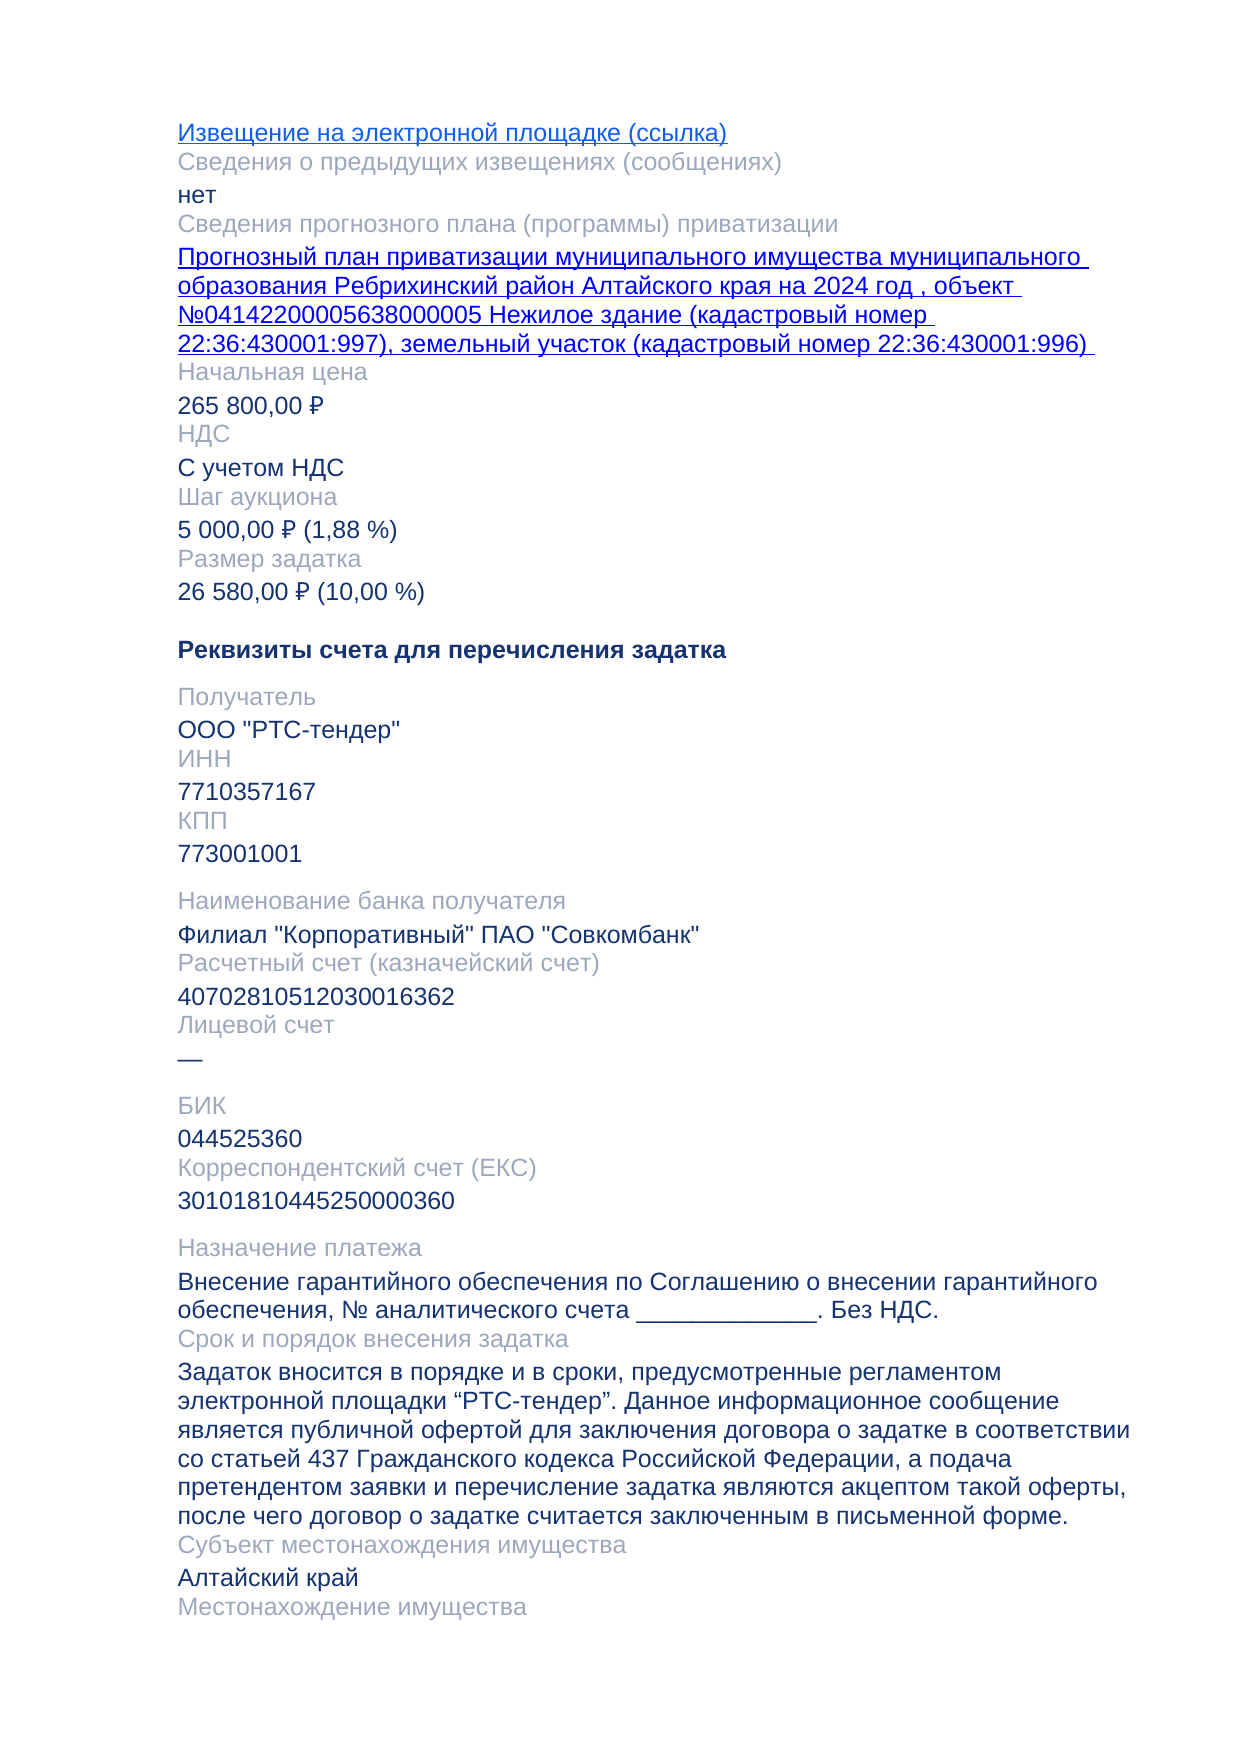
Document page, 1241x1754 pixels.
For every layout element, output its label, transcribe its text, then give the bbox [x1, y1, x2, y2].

text Получатель [177, 682, 1152, 711]
text 30101810445250000360 [177, 1186, 1152, 1215]
text ООО "РТС-тендер" [177, 715, 1152, 744]
text Наименование банка получателя [177, 886, 1152, 915]
text Сведения прогнозного плана (программы) приватизации [177, 209, 1152, 238]
text 044525360 [177, 1124, 1152, 1153]
text 773001001 [177, 839, 1152, 868]
text НДС [177, 419, 1152, 448]
text Задаток вносится в порядке и в сроки, предусмотренные регламентом электронной площадки “РТС-тендер”. Данное информационное сообщение является публичной офертой для заключения договора о задатке в соответствии со статьей 437 Гражданского кодекса Российской Федерации, а подача претендентом заявки и перечисление задатка являются акцептом такой оферты, после чего договор о задатке считается заключенным в письменной форме. [177, 1357, 1152, 1530]
text 26 580,00 ₽ (10,00 %) [177, 577, 1152, 606]
text нет [177, 180, 1152, 209]
text С учетом НДС [177, 453, 1152, 481]
text Внесение гарантийного обеспечения по Соглашению о внесении гарантийного обеспечения, № аналитического счета _____________. Без НДС. [177, 1266, 1152, 1324]
text 265 800,00 ₽ [177, 391, 1152, 419]
text Извещение на электронной площадке (ссылка) [177, 118, 1152, 147]
text Срок и порядок внесения задатка [177, 1324, 1152, 1353]
text Расчетный счет (казначейский счет) [177, 948, 1152, 977]
text ИНН [177, 744, 1152, 773]
text Шаг аукциона [177, 481, 1152, 510]
text Начальная цена [177, 357, 1152, 386]
text 40702810512030016362 [177, 982, 1152, 1010]
text 5 000,00 ₽ (1,88 %) [177, 515, 1152, 543]
text Субъект местонахождения имущества [177, 1530, 1152, 1558]
text Местонахождение имущества [177, 1592, 1152, 1621]
text Реквизиты счета для перечисления задатка [177, 635, 1152, 663]
text Филиал "Корпоративный" ПАО "Совкомбанк" [177, 919, 1152, 948]
text Сведения о предыдущих извещениях (сообщениях) [177, 147, 1152, 176]
text Алтайский край [177, 1563, 1152, 1592]
text БИК [177, 1091, 1152, 1119]
text КПП [177, 806, 1152, 835]
text Назначение платежа [177, 1233, 1152, 1262]
text Размер задатка [177, 543, 1152, 572]
text — [177, 1044, 1152, 1072]
text Лицевой счет [177, 1010, 1152, 1039]
text Корреспондентский счет (ЕКС) [177, 1153, 1152, 1182]
text 7710357167 [177, 777, 1152, 806]
text Прогнозный план приватизации муниципального имущества муниципального образования Ребрихинский район Алтайского края на 2024 год , объект №04142200005638000005 Нежилое здание (кадастровый номер 22:36:430001:997), земельный участок (кадастровый номер 22:36:430001:996) [177, 242, 1152, 357]
